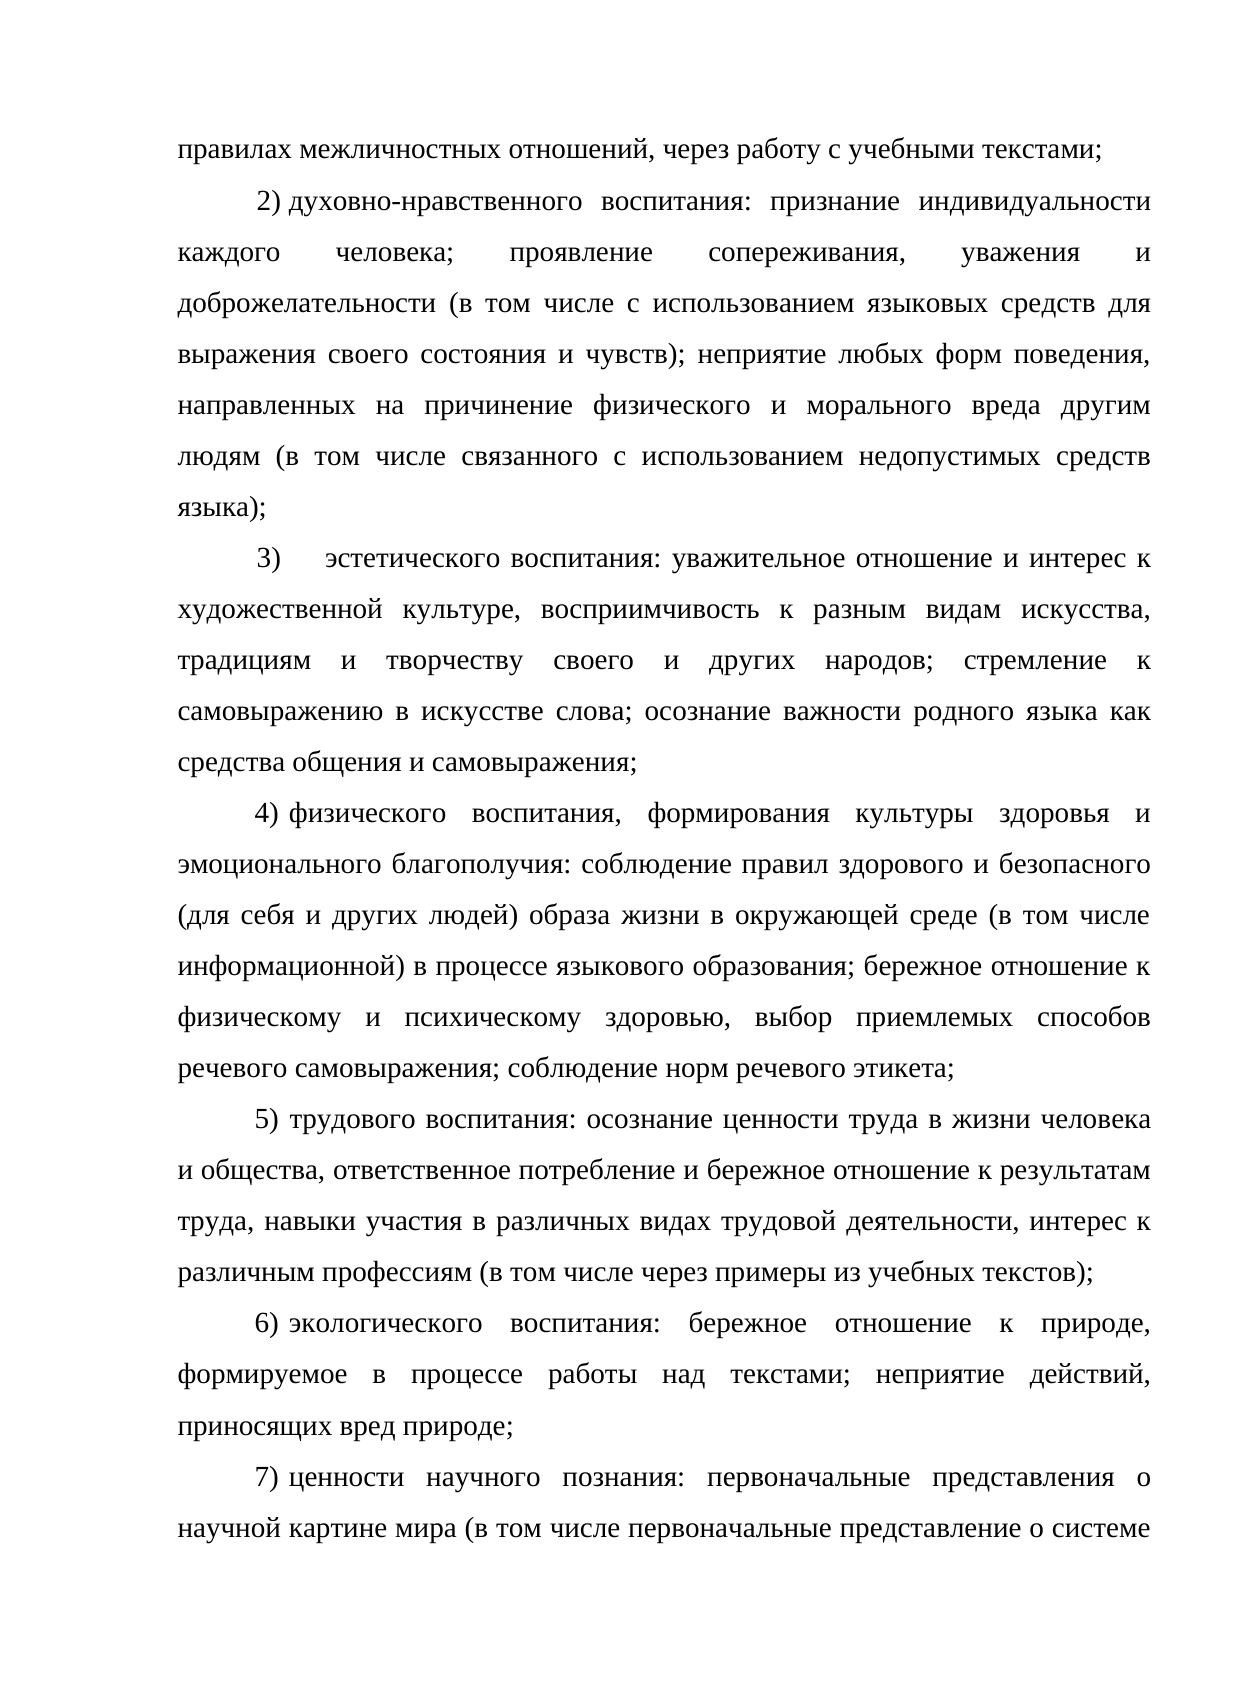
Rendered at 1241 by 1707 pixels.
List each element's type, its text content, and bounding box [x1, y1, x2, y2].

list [177, 118, 1152, 169]
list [177, 1445, 1152, 1547]
list эстетического воспитания: уважительное отношение и интерес к художественной культуре, восприимчивость к разным видам искусства, традициям и творчеству своего и других народов; стремление к самовыражению в искусстве слова; осознание важности родного языка как средства общения и самовыражения; [177, 526, 1152, 782]
list экологического воспитания: бережное отношение к природе, формируемое в процессе работы над текстами; неприятие действий, приносящих вред природе; [177, 1292, 1152, 1445]
list физического воспитания, формирования культуры здоровья и эмоционального благополучия: соблюдение правил здорового и безопасного (для себя и других людей) образа жизни в окружающей среде (в том числе информационной) в процессе языкового образования; бережное отношение к физическому и психическому здоровью, выбор приемлемых способов речевого самовыражения; соблюдение норм речевого этикета; [177, 782, 1152, 1088]
list трудового воспитания: осознание ценности труда в жизни человека и общества, ответственное потребление и бережное отношение к результатам труда, навыки участия в различных видах трудовой деятельности, интерес к различным профессиям (в том числе через примеры из учебных текстов); [177, 1088, 1152, 1292]
list духовно-нравственного воспитания: признание индивидуальности каждого человека; проявление сопереживания, уважения и доброжелательности (в том числе с использованием языковых средств для выражения своего состояния и чувств); неприятие любых форм поведения, направленных на причинение физического и морального вреда другим людям (в том числе связанного с использованием недопустимых средств языка); [177, 169, 1152, 526]
